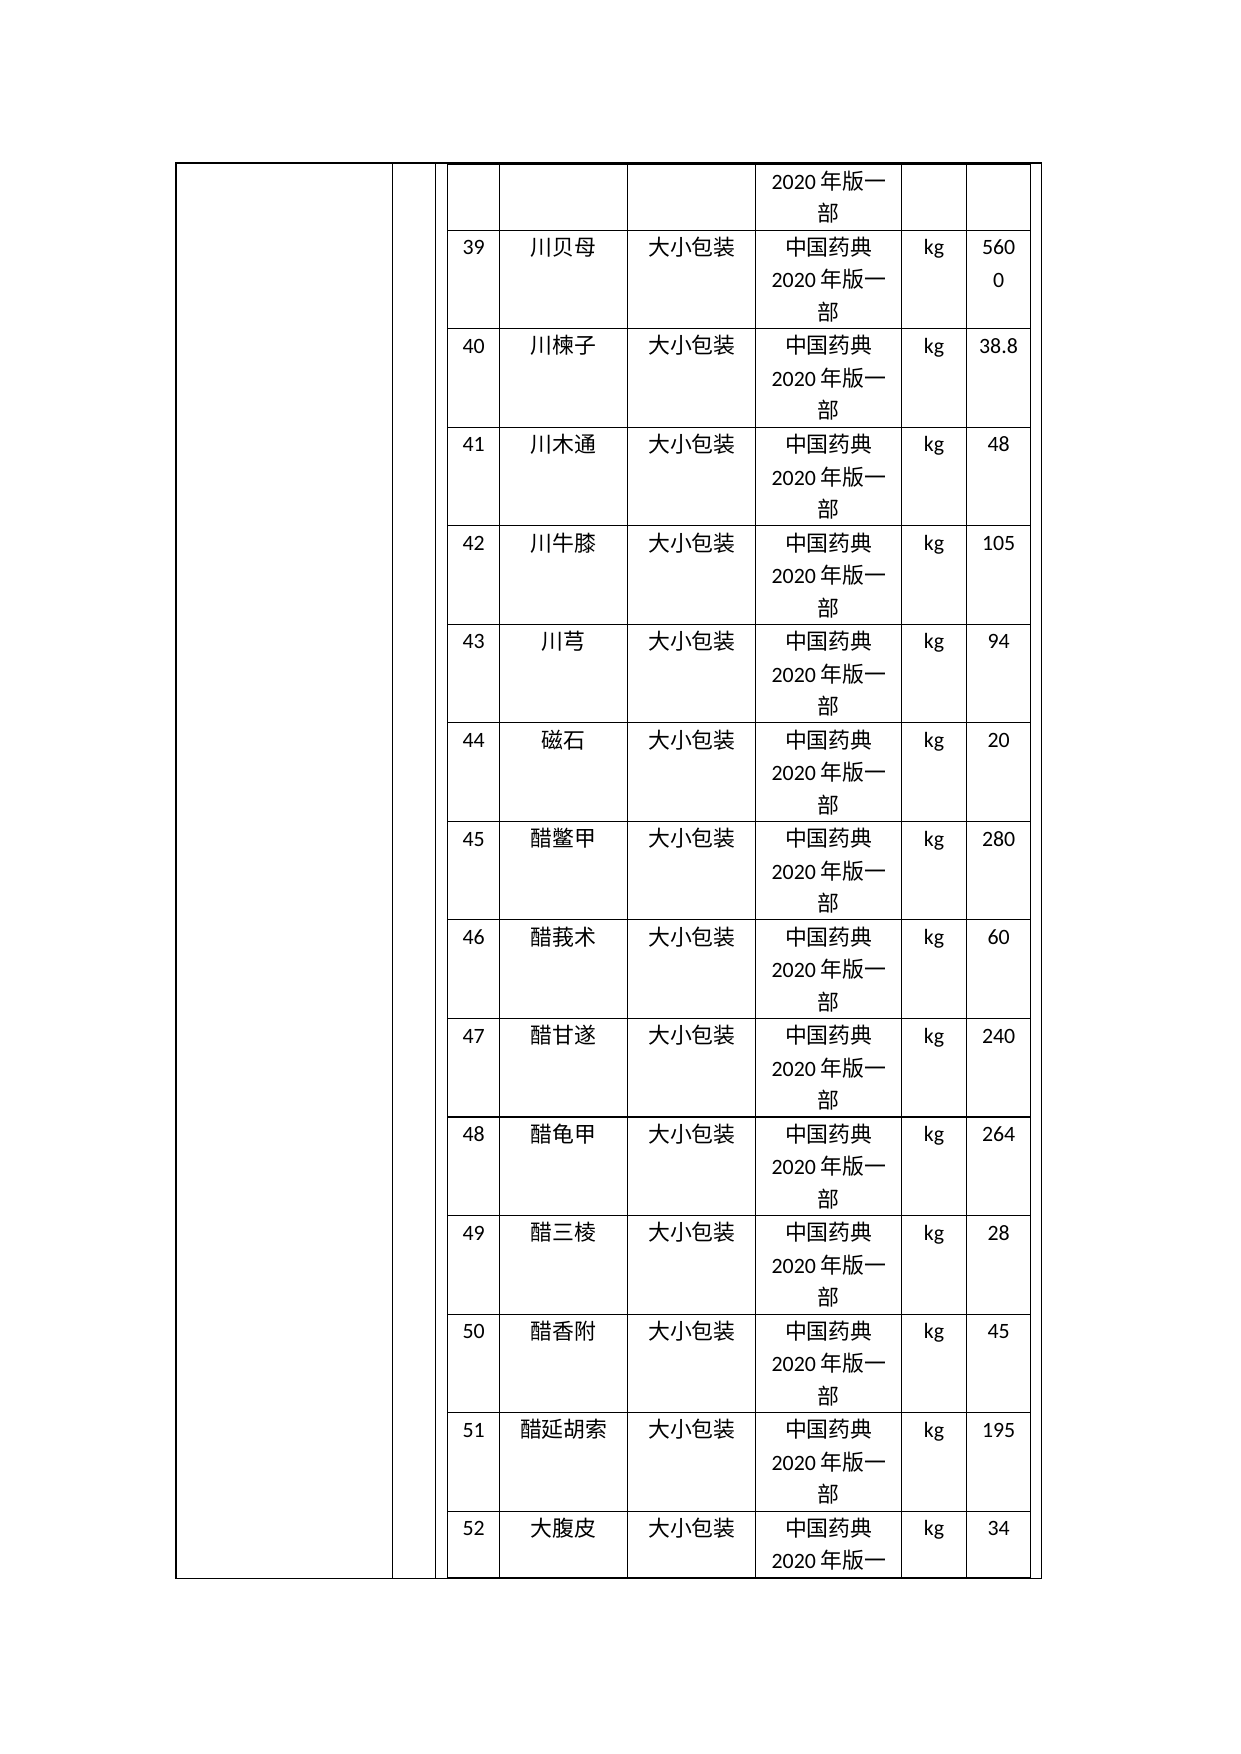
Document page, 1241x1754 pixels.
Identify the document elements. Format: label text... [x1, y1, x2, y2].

table_cell 一、规格及执行标准： 中药饮片需求一览表 [967, 920, 1030, 1018]
table_cell 一、规格及执行标准： 中药饮片需求一览表 [628, 231, 755, 328]
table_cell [967, 165, 1030, 230]
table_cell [902, 165, 966, 230]
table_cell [628, 165, 755, 230]
table_cell 一、规格及执行标准： 中药饮片需求一览表 [500, 723, 627, 821]
table_cell 一、规格及执行标准： 中药饮片需求一览表 [628, 1413, 755, 1511]
table_cell 一、规格及执行标准： 中药饮片需求一览表 [756, 625, 901, 722]
table_cell 一、规格及执行标准： 中药饮片需求一览表 [967, 1413, 1030, 1511]
table_cell 一、规格及执行标准： 中药饮片需求一览表 [967, 329, 1030, 427]
table_cell 一、规格及执行标准： 中药饮片需求一览表 [628, 625, 755, 722]
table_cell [967, 1512, 1030, 1577]
table_cell 一、规格及执行标准： 中药饮片需求一览表 [756, 822, 901, 919]
table_cell 一、规格及执行标准： 中药饮片需求一览表 [902, 1118, 966, 1215]
table_cell 一、规格及执行标准： 中药饮片需求一览表 [500, 231, 627, 328]
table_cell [902, 1512, 966, 1577]
table_cell 一、规格及执行标准： 中药饮片需求一览表 [902, 1019, 966, 1116]
table_cell 一、规格及执行标准： 中药饮片需求一览表 [448, 231, 499, 328]
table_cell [500, 165, 627, 230]
table_cell 一、规格及执行标准： 中药饮片需求一览表 [967, 625, 1030, 722]
table_cell 一、规格及执行标准： 中药饮片需求一览表 [500, 1216, 627, 1314]
table_cell 一、规格及执行标准： 中药饮片需求一览表 [500, 1315, 627, 1412]
table_cell 一、规格及执行标准： 中药饮片需求一览表 [628, 329, 755, 427]
table_cell 一、规格及执行标准： 中药饮片需求一览表 [628, 1216, 755, 1314]
table_cell 一、规格及执行标准： 中药饮片需求一览表 [448, 1315, 499, 1412]
table_cell 一、规格及执行标准： 中药饮片需求一览表 [902, 822, 966, 919]
table_cell 一、规格及执行标准： 中药饮片需求一览表 [628, 1019, 755, 1116]
table_cell 一、规格及执行标准： 中药饮片需求一览表 [448, 920, 499, 1018]
table_cell 一、规格及执行标准： 中药饮片需求一览表 [628, 920, 755, 1018]
table_cell 一、规格及执行标准： 中药饮片需求一览表 [902, 526, 966, 624]
table_cell 一、规格及执行标准： 中药饮片需求一览表 [756, 723, 901, 821]
table_cell 一、规格及执行标准： 中药饮片需求一览表 [967, 822, 1030, 919]
table_cell 一、规格及执行标准： 中药饮片需求一览表 [448, 625, 499, 722]
table_cell [177, 164, 392, 1578]
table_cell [628, 1512, 755, 1577]
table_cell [448, 165, 499, 230]
table_cell 一、规格及执行标准： 中药饮片需求一览表 [902, 920, 966, 1018]
table_cell 一、规格及执行标准： 中药饮片需求一览表 [500, 625, 627, 722]
table_cell 一、规格及执行标准： 中药饮片需求一览表 [902, 1413, 966, 1511]
table_cell 一、规格及执行标准： 中药饮片需求一览表 [500, 1019, 627, 1116]
table_cell 一、规格及执行标准： 中药饮片需求一览表 [448, 822, 499, 919]
table_cell 一、规格及执行标准： 中药饮片需求一览表 [448, 1019, 499, 1116]
table_cell 一、规格及执行标准： 中药饮片需求一览表 [448, 329, 499, 427]
table_cell 一、规格及执行标准： 中药饮片需求一览表 [448, 723, 499, 821]
table_cell 一、规格及执行标准： 中药饮片需求一览表 [967, 231, 1030, 328]
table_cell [436, 164, 447, 1578]
table_cell 一、规格及执行标准： 中药饮片需求一览表 [448, 1216, 499, 1314]
table_cell 一、规格及执行标准： 中药饮片需求一览表 [756, 1216, 901, 1314]
table_cell 一、规格及执行标准： 中药饮片需求一览表 [628, 1118, 755, 1215]
table_cell 一、规格及执行标准： 中药饮片需求一览表 [628, 526, 755, 624]
table_cell 一、规格及执行标准： 中药饮片需求一览表 [967, 1315, 1030, 1412]
table_cell 一、规格及执行标准： 中药饮片需求一览表 [448, 526, 499, 624]
table_cell 一、规格及执行标准： 中药饮片需求一览表 [967, 1216, 1030, 1314]
table_cell 一、规格及执行标准： 中药饮片需求一览表 [628, 428, 755, 525]
table_cell 一、规格及执行标准： 中药饮片需求一览表 [967, 1118, 1030, 1215]
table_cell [756, 165, 901, 230]
table_cell 一、规格及执行标准： 中药饮片需求一览表 [902, 231, 966, 328]
table_cell 一、规格及执行标准： 中药饮片需求一览表 [500, 920, 627, 1018]
table_cell 1 [393, 164, 435, 1578]
table_cell 一、规格及执行标准： 中药饮片需求一览表 [756, 329, 901, 427]
table_cell 一、规格及执行标准： 中药饮片需求一览表 [756, 526, 901, 624]
table_cell 一、规格及执行标准： 中药饮片需求一览表 [756, 1315, 901, 1412]
table_cell 一、规格及执行标准： 中药饮片需求一览表 [500, 1413, 627, 1511]
table_cell 一、规格及执行标准： 中药饮片需求一览表 [756, 1019, 901, 1116]
table_cell 一、规格及执行标准： 中药饮片需求一览表 [448, 1118, 499, 1215]
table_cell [1031, 164, 1041, 1578]
table_cell 一、规格及执行标准： 中药饮片需求一览表 [756, 231, 901, 328]
table_cell 一、规格及执行标准： 中药饮片需求一览表 [967, 1019, 1030, 1116]
table_cell 一、规格及执行标准： 中药饮片需求一览表 [967, 723, 1030, 821]
table_cell 一、规格及执行标准： 中药饮片需求一览表 [500, 428, 627, 525]
table_cell 一、规格及执行标准： 中药饮片需求一览表 [967, 428, 1030, 525]
table_cell 一、规格及执行标准： 中药饮片需求一览表 [500, 822, 627, 919]
table_cell 一、规格及执行标准： 中药饮片需求一览表 [902, 723, 966, 821]
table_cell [500, 1512, 627, 1577]
table_cell 一、规格及执行标准： 中药饮片需求一览表 [448, 428, 499, 525]
table_cell 一、规格及执行标准： 中药饮片需求一览表 [500, 526, 627, 624]
table_cell 一、规格及执行标准： 中药饮片需求一览表 [756, 1413, 901, 1511]
table_cell 一、规格及执行标准： 中药饮片需求一览表 [902, 625, 966, 722]
table_cell 一、规格及执行标准： 中药饮片需求一览表 [500, 1118, 627, 1215]
table_cell 一、规格及执行标准： 中药饮片需求一览表 [756, 920, 901, 1018]
table_cell 一、规格及执行标准： 中药饮片需求一览表 [756, 428, 901, 525]
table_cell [756, 1512, 901, 1577]
table_cell 一、规格及执行标准： 中药饮片需求一览表 [448, 1413, 499, 1511]
table_cell 一、规格及执行标准： 中药饮片需求一览表 [628, 1315, 755, 1412]
table_cell 一、规格及执行标准： 中药饮片需求一览表 [902, 1315, 966, 1412]
table_cell 一、规格及执行标准： 中药饮片需求一览表 [902, 329, 966, 427]
table_cell 一、规格及执行标准： 中药饮片需求一览表 [628, 723, 755, 821]
table_cell 一、规格及执行标准： 中药饮片需求一览表 [756, 1118, 901, 1215]
table_cell 一、规格及执行标准： 中药饮片需求一览表 [967, 526, 1030, 624]
table_cell 一、规格及执行标准： 中药饮片需求一览表 [902, 428, 966, 525]
table_cell 一、规格及执行标准： 中药饮片需求一览表 [500, 329, 627, 427]
table_cell 一、规格及执行标准： 中药饮片需求一览表 [902, 1216, 966, 1314]
table_cell 一、规格及执行标准： 中药饮片需求一览表 [628, 822, 755, 919]
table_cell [448, 1512, 499, 1577]
